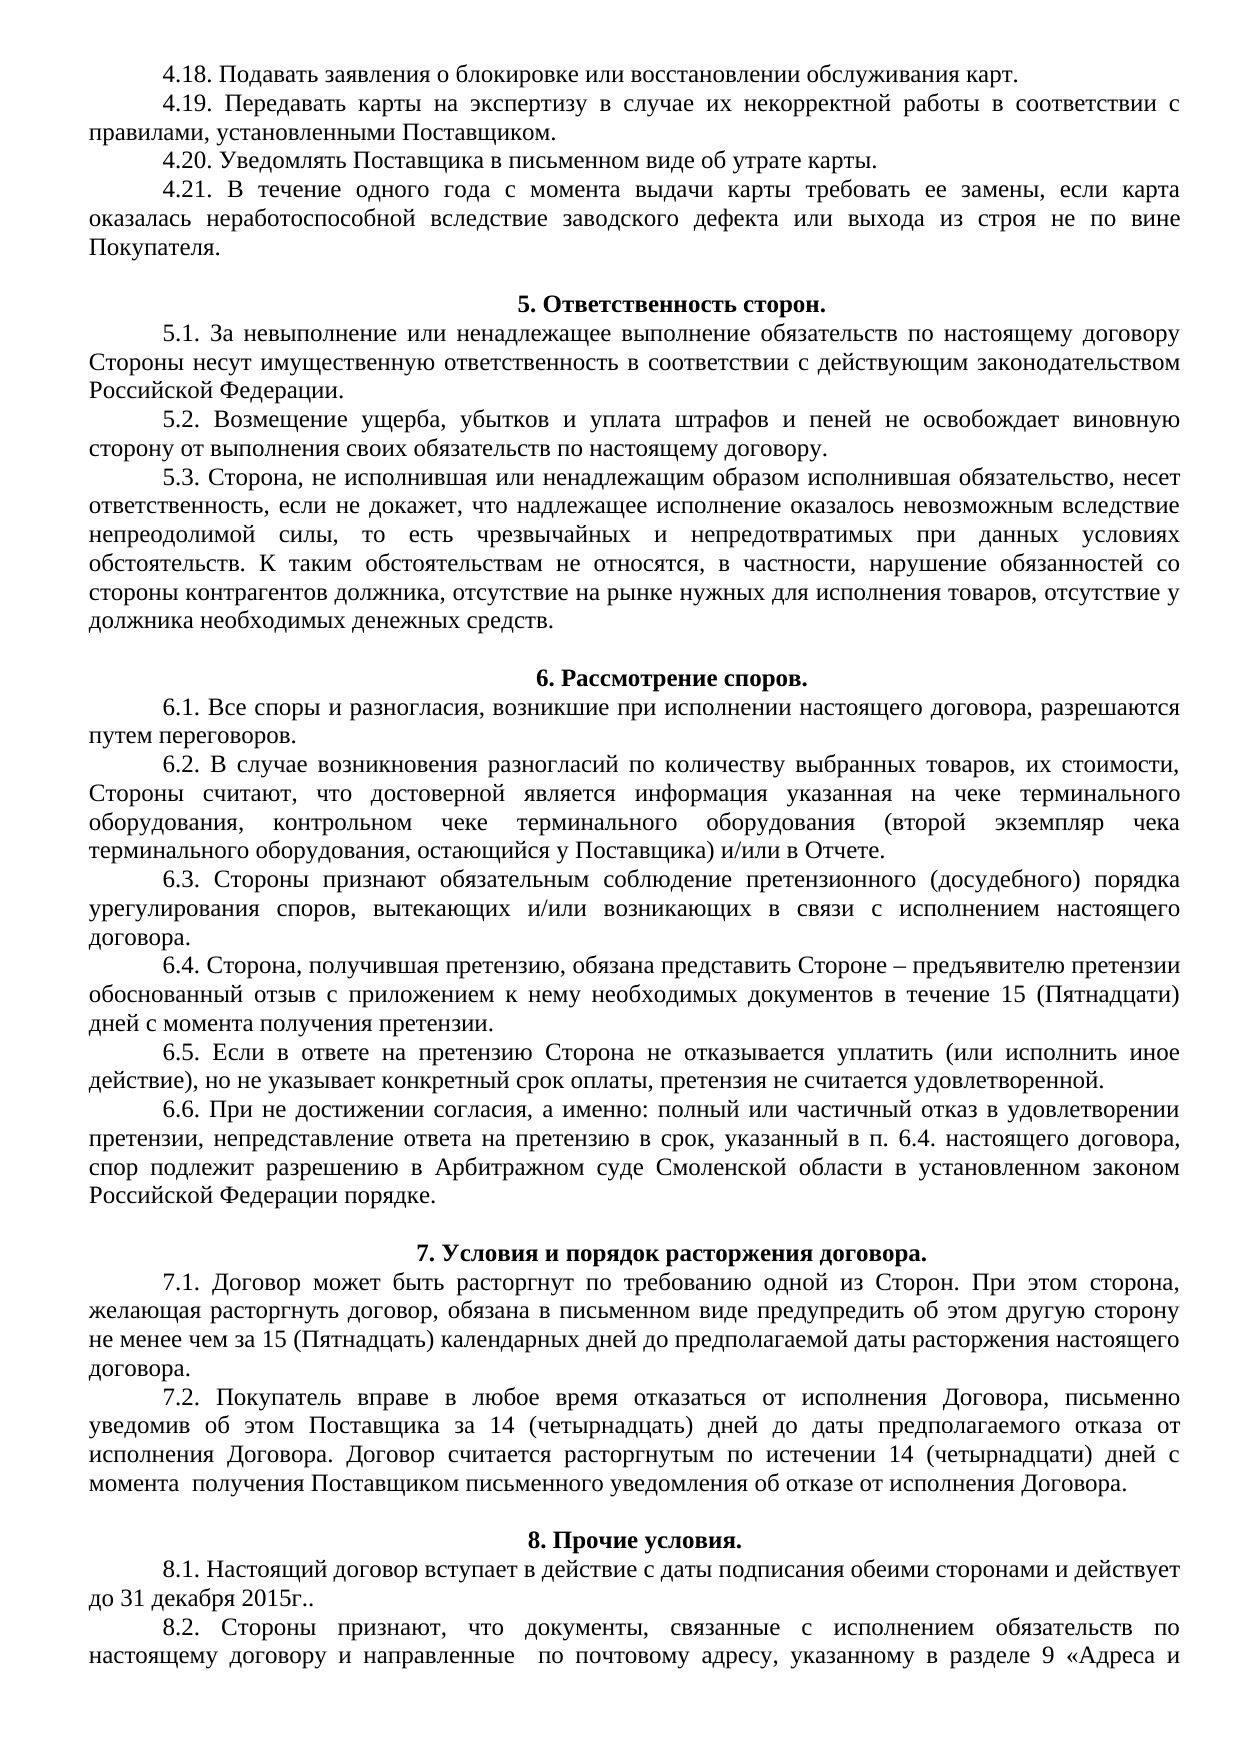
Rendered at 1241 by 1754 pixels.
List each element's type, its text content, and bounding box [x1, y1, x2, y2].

text 5.3. Сторона, не исполнившая или ненадлежащим образом исполнившая обязательство, несет ответственность, если не докажет, что надлежащее исполнение оказалось невозможным вследствие непреодолимой силы, то есть чрезвычайных и непредотвратимых при данных условиях обстоятельств. К таким обстоятельствам не относятся, в частности, нарушение обязанностей со стороны контрагентов должника, отсутствие на рынке нужных для исполнения товаров, отсутствие у должника необходимых денежных средств. [89, 462, 1181, 634]
text 6.3. Стороны признают обязательным соблюдение претензионного (досудебного) порядка урегулирования споров, вытекающих и/или возникающих в связи с исполнением настоящего договора. [89, 864, 1181, 950]
text 6. Рассмотрение споров. [89, 663, 1181, 692]
text 4.20. Уведомлять Поставщика в письменном виде об утрате карты. [89, 145, 1181, 174]
text 6.2. В случае возникновения разногласий по количеству выбранных товаров, их стоимости, Стороны считают, что достоверной является информация указанная на чеке терминального оборудования, контрольном чеке терминального оборудования (второй экземпляр чека терминального оборудования, остающийся у Поставщика) и/или в Отчете. [89, 749, 1181, 864]
text 5. Ответственность сторон. [89, 289, 1181, 318]
text 8.1. Настоящий договор вступает в действие с даты подписания обеими сторонами и действует до 31 декабря 2015г.. [89, 1554, 1181, 1612]
text 6.5. Если в ответе на претензию Сторона не отказывается уплатить (или исполнить иное действие), но не указывает конкретный срок оплаты, претензия не считается удовлетворенной. [89, 1037, 1181, 1094]
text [89, 1612, 1181, 1669]
text 4.19. Передавать карты на экспертизу в случае их некорректной работы в соответствии с правилами, установленными Поставщиком. [89, 88, 1181, 145]
text 7.2. Покупатель вправе в любое время отказаться от исполнения Договора, письменно уведомив об этом Поставщика за 14 (четырнадцать) дней до даты предполагаемого отказа от исполнения Договора. Договор считается расторгнутым по истечении 14 (четырнадцати) дней с момента получения Поставщиком письменного уведомления об отказе от исполнения Договора. [89, 1382, 1181, 1497]
text 8. Прочие условия. [89, 1525, 1181, 1554]
text 5.1. За невыполнение или ненадлежащее выполнение обязательств по настоящему договору Стороны несут имущественную ответственность в соответствии с действующим законодательством Российской Федерации. [89, 318, 1181, 404]
text 6.4. Сторона, получившая претензию, обязана представить Стороне – предъявителю претензии обоснованный отзыв с приложением к нему необходимых документов в течение 15 (Пятнадцати) дней с момента получения претензии. [89, 950, 1181, 1037]
text 4.18. Подавать заявления о блокировке или восстановлении обслуживания карт. [89, 59, 1181, 88]
text 6.1. Все споры и разногласия, возникшие при исполнении настоящего договора, разрешаются путем переговоров. [89, 692, 1181, 749]
text 6.6. При не достижении согласия, а именно: полный или частичный отказ в удовлетворении претензии, непредставление ответа на претензию в срок, указанный в п. 6.4. настоящего договора, спор подлежит разрешению в Арбитражном суде Смоленской области в установленном законом Российской Федерации порядке. [89, 1094, 1181, 1209]
text 4.21. В течение одного года с момента выдачи карты требовать ее замены, если карта оказалась неработоспособной вследствие заводского дефекта или выхода из строя не по вине Покупателя. [89, 174, 1181, 260]
text 5.2. Возмещение ущерба, убытков и уплата штрафов и пеней не освобождает виновную сторону от выполнения своих обязательств по настоящему договору. [89, 404, 1181, 462]
text 7. Условия и порядок расторжения договора. [89, 1238, 1181, 1267]
text 7.1. Договор может быть расторгнут по требованию одной из Сторон. При этом сторона, желающая расторгнуть договор, обязана в письменном виде предупредить об этом другую сторону не менее чем за 15 (Пятнадцать) календарных дней до предполагаемой даты расторжения настоящего договора. [89, 1267, 1181, 1382]
